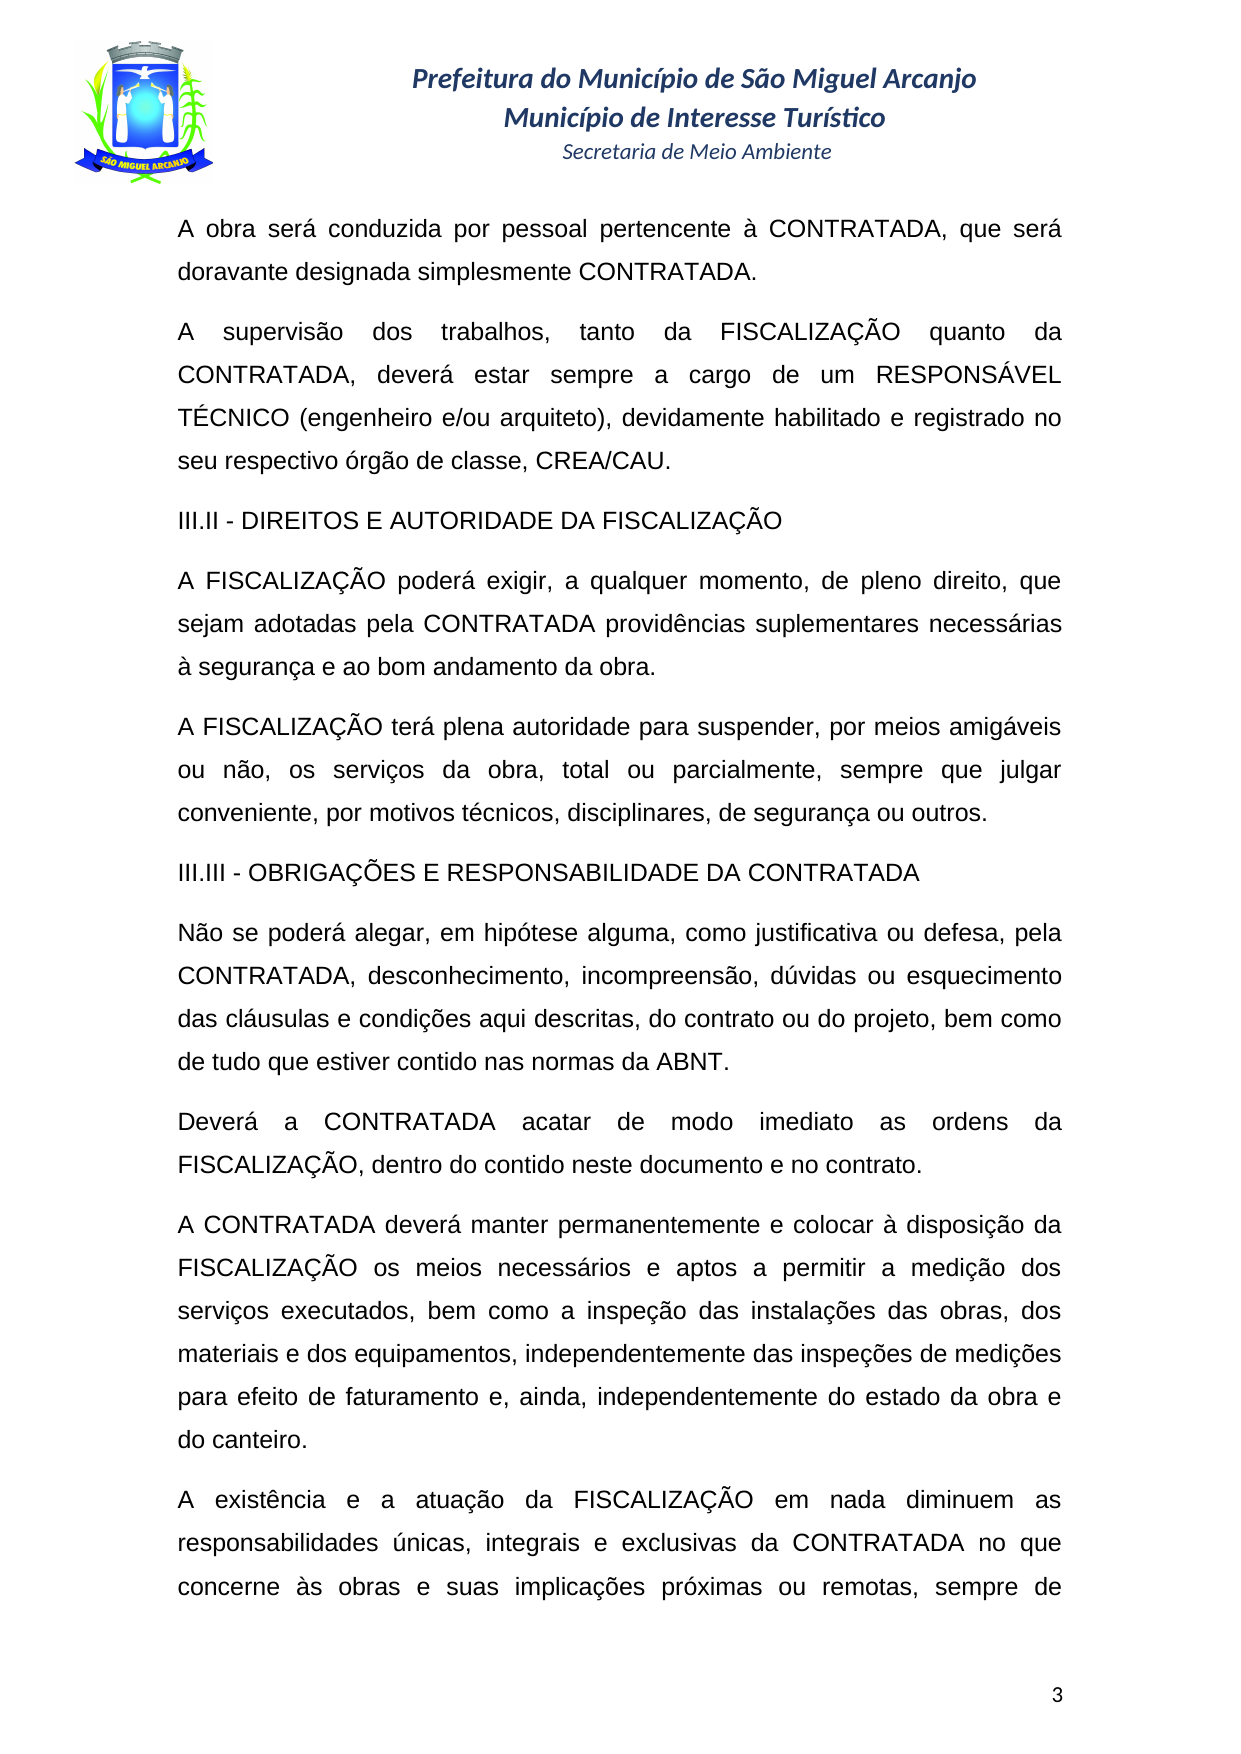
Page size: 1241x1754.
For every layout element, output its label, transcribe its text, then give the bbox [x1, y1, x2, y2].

text A FISCALIZAÇÃO poderá exigir, a qualquer momento, de pleno direito, que sejam adotadas pela CONTRATADA providências suplementares necessárias à segurança e ao bom andamento da obra. [177, 566, 1063, 681]
text III.II - DIREITOS E AUTORIDADE DA FISCALIZAÇÃO [177, 506, 1063, 535]
text Deverá a CONTRATADA acatar de modo imediato as ordens da FISCALIZAÇÃO, dentro do contido neste documento e no contrato. [177, 1107, 1063, 1179]
picture [74, 41, 214, 184]
text Não se poderá alegar, em hipótese alguma, como justificativa ou defesa, pela CONTRATADA, desconhecimento, incompreensão, dúvidas ou esquecimento das cláusulas e condições aqui descritas, do contrato ou do projeto, bem como de tudo que estiver contido nas normas da ABNT. [177, 918, 1063, 1076]
text A CONTRATADA deverá manter permanentemente e colocar à disposição da FISCALIZAÇÃO os meios necessários e aptos a permitir a medição dos serviços executados, bem como a inspeção das instalações das obras, dos materiais e dos equipamentos, independentemente das inspeções de medições para efeito de faturamento e, ainda, independentemente do estado da obra e do canteiro. [177, 1210, 1063, 1454]
text III.III - OBRIGAÇÕES E RESPONSABILIDADE DA CONTRATADA [177, 858, 1063, 887]
text A supervisão dos trabalhos, tanto da FISCALIZAÇÃO quanto da CONTRATADA, deverá estar sempre a cargo de um RESPONSÁVEL TÉCNICO (engenheiro e/ou arquiteto), devidamente habilitado e registrado no seu respectivo órgão de classe, CREA/CAU. [177, 317, 1063, 475]
text A FISCALIZAÇÃO terá plena autoridade para suspender, por meios amigáveis ou não, os serviços da obra, total ou parcialmente, sempre que julgar conveniente, por motivos técnicos, disciplinares, de segurança ou outros. [177, 712, 1063, 827]
text A obra será conduzida por pessoal pertencente à CONTRATADA, que será doravante designada simplesmente CONTRATADA. [177, 214, 1063, 286]
